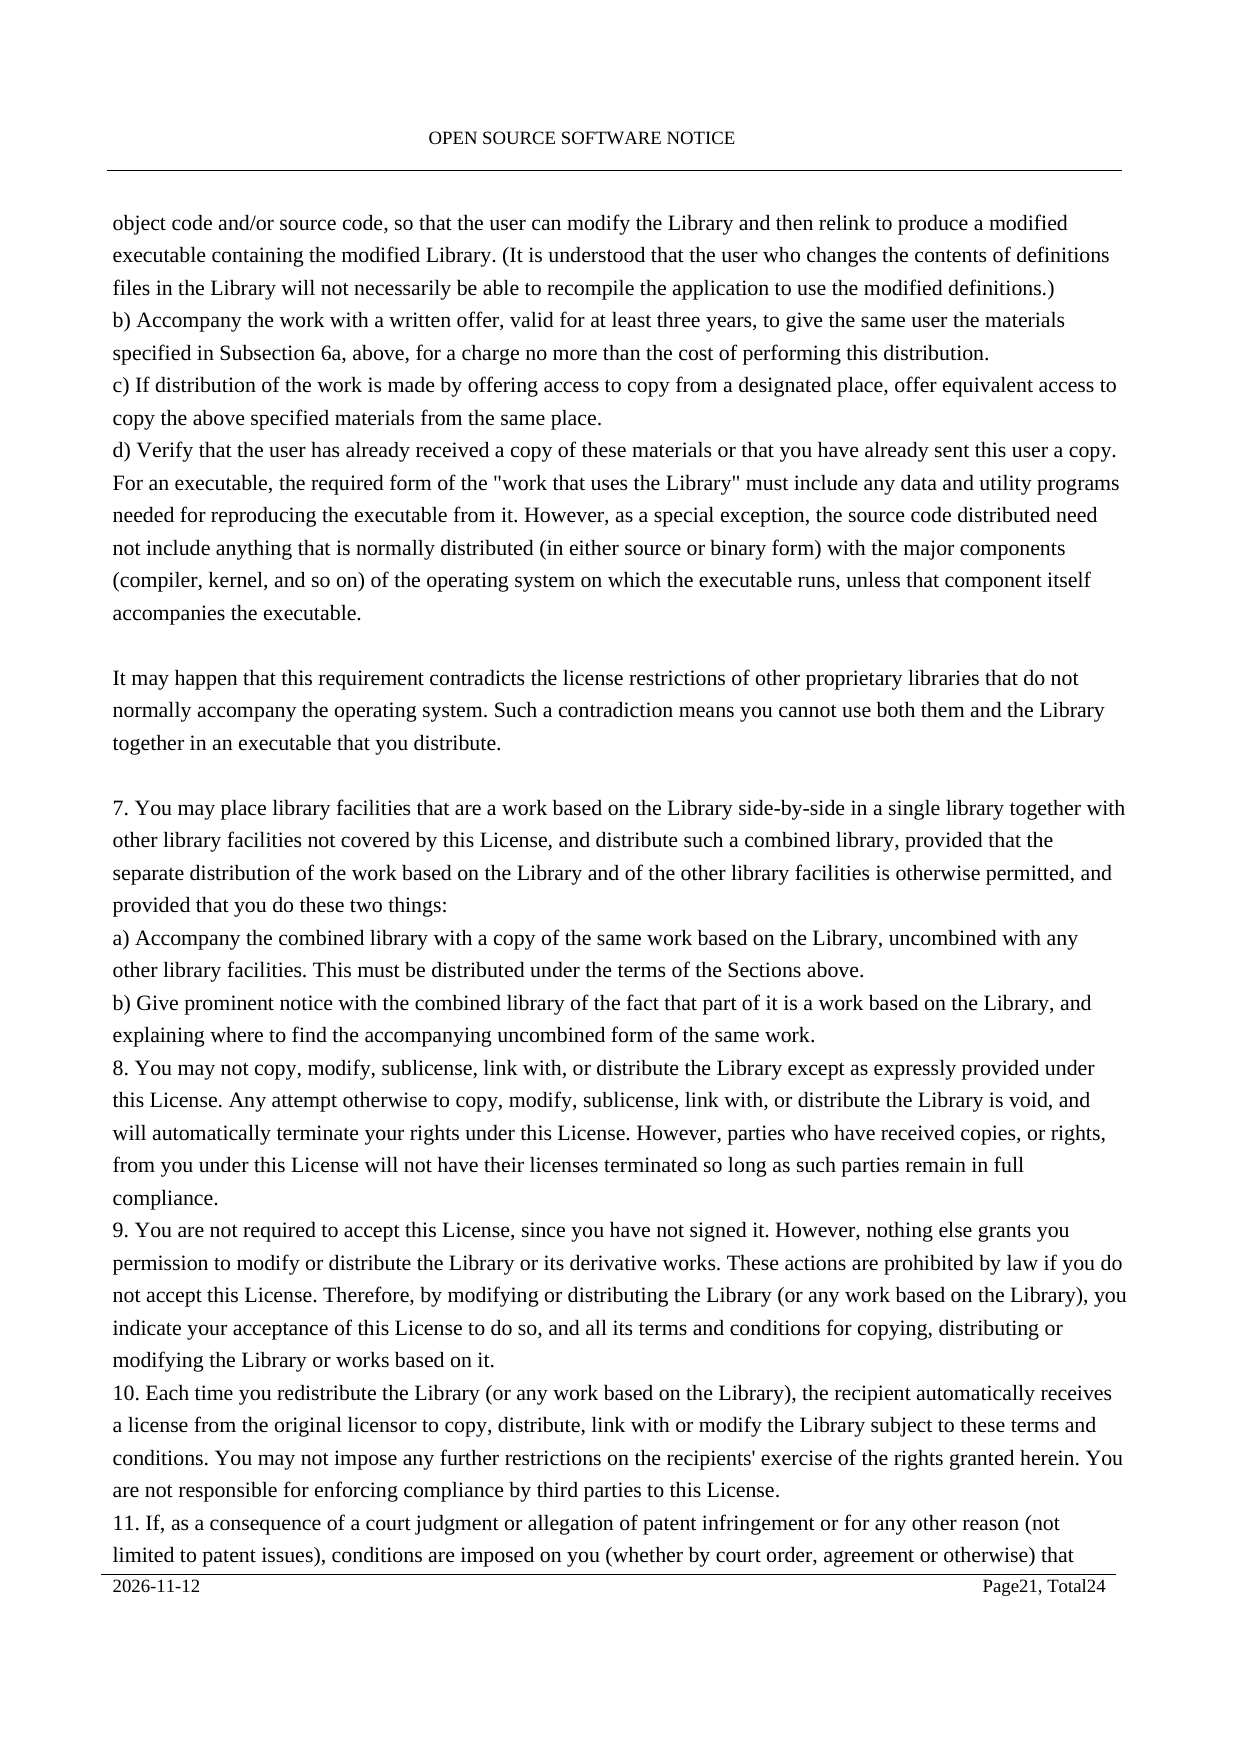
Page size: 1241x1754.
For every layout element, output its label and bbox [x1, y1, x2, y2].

text [112, 206, 1128, 1571]
